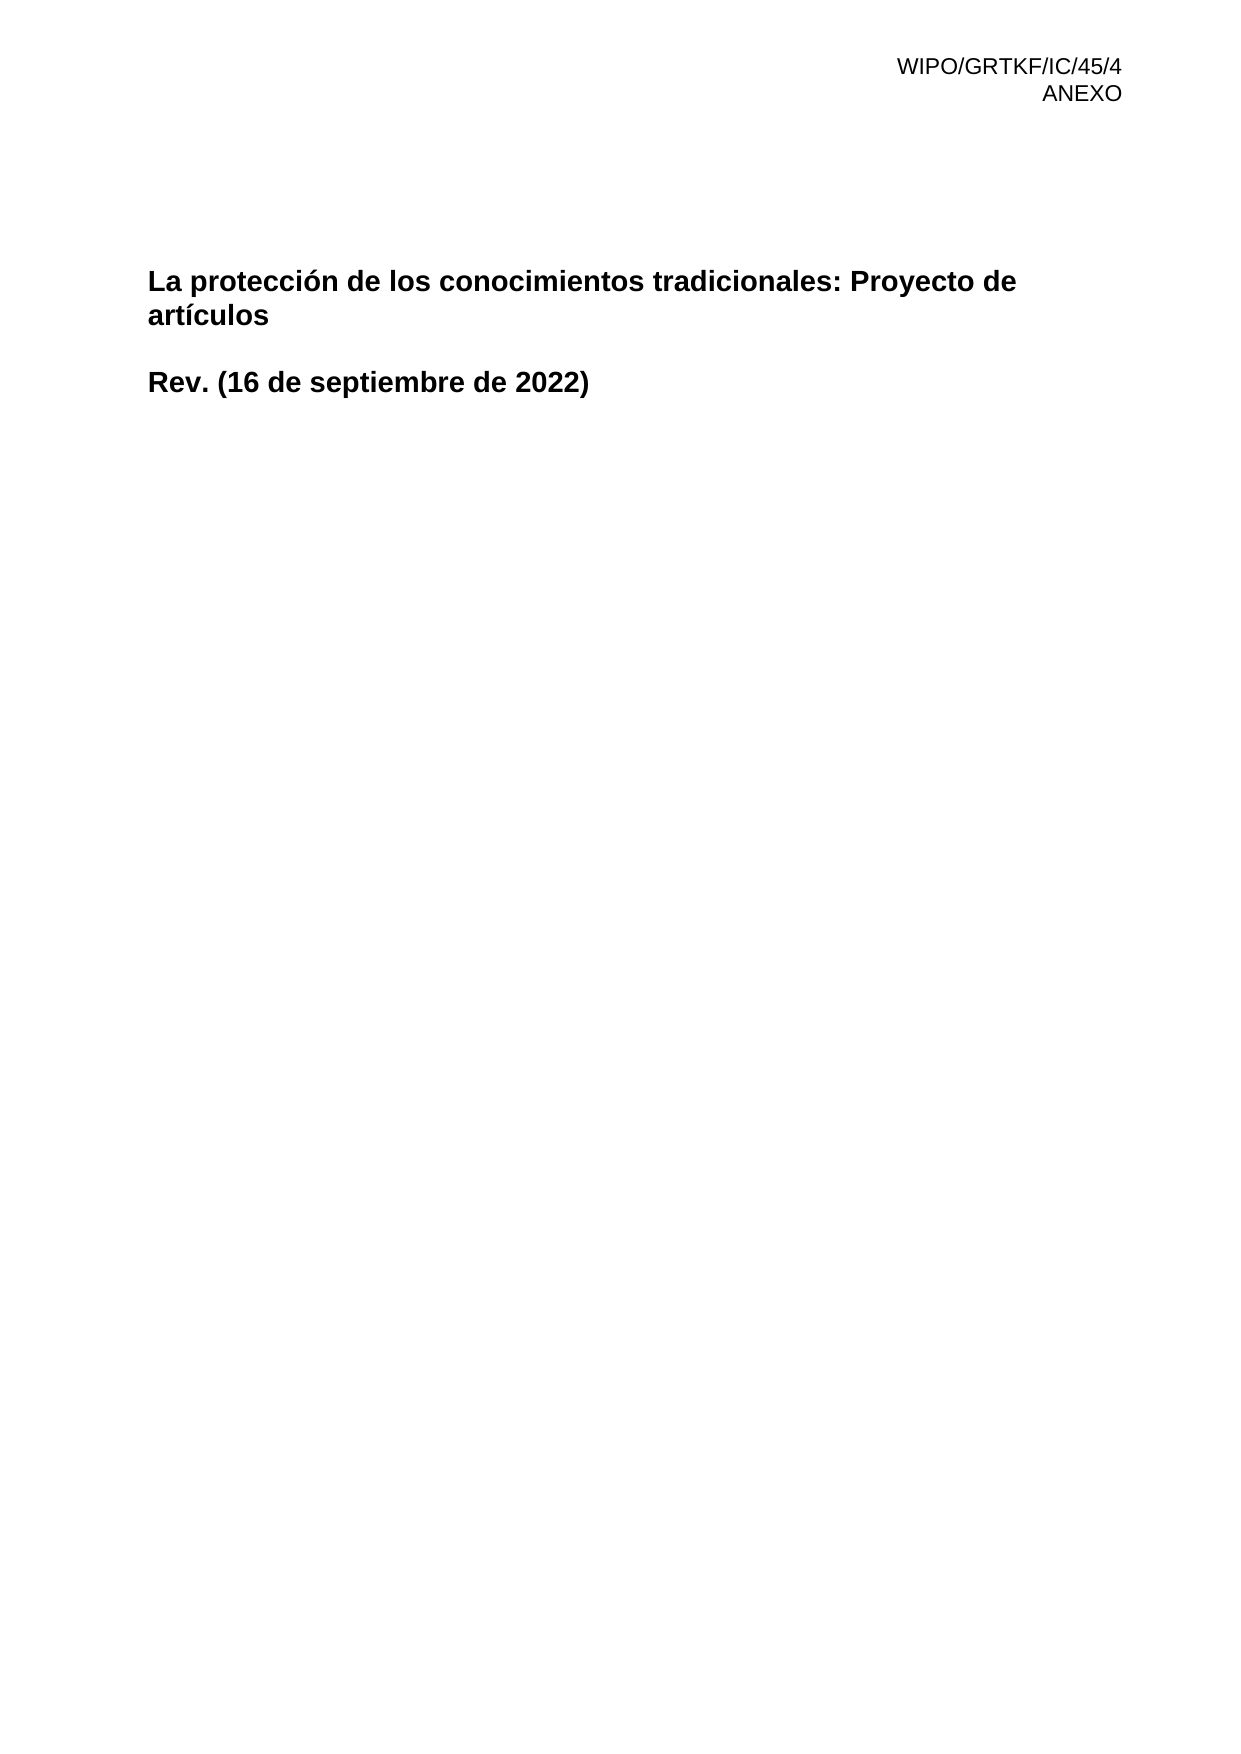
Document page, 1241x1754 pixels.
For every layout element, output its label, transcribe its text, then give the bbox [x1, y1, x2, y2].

text La protección de los conocimientos tradicionales: Proyecto de artículos [148, 264, 1122, 331]
text Rev. (16 de septiembre de 2022) [148, 364, 1122, 398]
